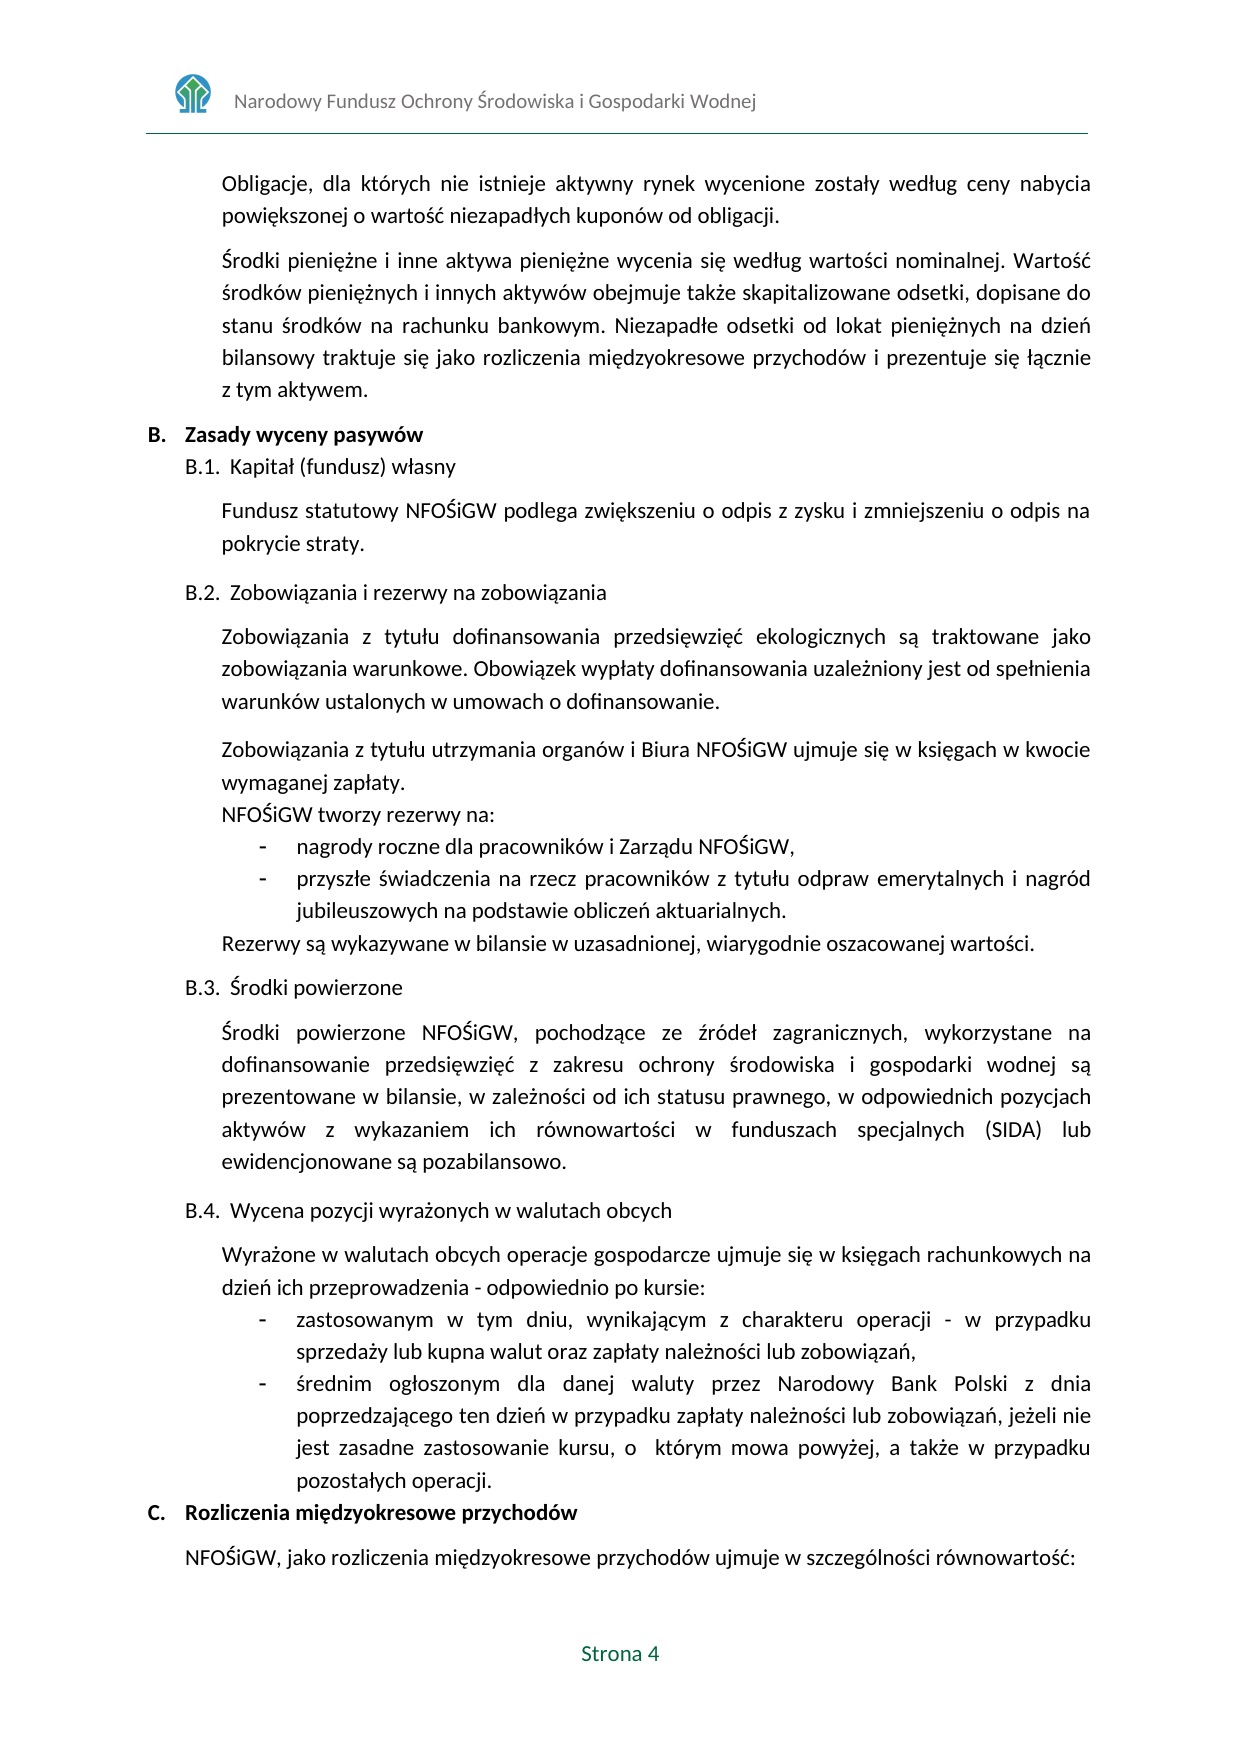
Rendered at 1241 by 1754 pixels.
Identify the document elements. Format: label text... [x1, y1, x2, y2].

list przyszłe świadczenia na rzecz pracowników z tytułu odpraw emerytalnych i nagród jubileuszowych na podstawie obliczeń aktuarialnych. [259, 864, 1093, 924]
text Obligacje, dla których nie istnieje aktywny rynek wycenione zostały według ceny nabycia powiększonej o wartość niezapadłych kuponów od obligacji. [222, 169, 1093, 230]
text Środki pieniężne i inne aktywa pieniężne wycenia się według wartości nominalnej. Wartość środków pieniężnych i innych aktywów obejmuje także skapitalizowane odsetki, dopisane do stanu środków na rachunku bankowym. Niezapadłe odsetki od lokat pieniężnych na dzień bilansowy traktuje się jako rozliczenia międzyokresowe przychodów i prezentuje się łącznie z tym aktywem. [222, 246, 1093, 403]
list Kapitał (fundusz) własny [185, 452, 1093, 480]
text Fundusz statutowy NFOŚiGW podlega zwiększeniu o odpis z zysku i zmniejszeniu o odpis na pokrycie straty. [221, 497, 1093, 557]
text NFOŚiGW tworzy rezerwy na: [221, 800, 1093, 828]
list Środki powierzone [185, 973, 1093, 1001]
picture [173, 73, 212, 114]
text Rezerwy są wykazywane w bilansie w uzasadnionej, wiarygodnie oszacowanej wartości. [222, 929, 1093, 957]
list Zobowiązania i rezerwy na zobowiązania [185, 578, 1093, 606]
list Wycena pozycji wyrażonych w walutach obcych [185, 1196, 1093, 1224]
text NFOŚiGW, jako rozliczenia międzyokresowe przychodów ujmuje w szczególności równowartość: [185, 1543, 1093, 1571]
list nagrody roczne dla pracowników i Zarządu NFOŚiGW, [259, 832, 1093, 860]
list Zasady wyceny pasywów [148, 420, 1093, 448]
list średnim ogłoszonym dla danej waluty przez Narodowy Bank Polski z dnia poprzedzającego ten dzień w przypadku zapłaty należności lub zobowiązań, jeżeli nie jest zasadne zastosowanie kursu, o którym mowa powyżej, a także w przypadku pozostałych operacji. [259, 1369, 1093, 1494]
text Zobowiązania z tytułu dofinansowania przedsięwzięć ekologicznych są traktowane jako zobowiązania warunkowe. Obowiązek wypłaty dofinansowania uzależniony jest od spełnienia warunków ustalonych w umowach o dofinansowanie. [221, 622, 1093, 715]
text Zobowiązania z tytułu utrzymania organów i Biura NFOŚiGW ujmuje się w księgach w kwocie wymaganej zapłaty. [221, 736, 1093, 796]
list Rozliczenia międzyokresowe przychodów [148, 1498, 1093, 1526]
list zastosowanym w tym dniu, wynikającym z charakteru operacji - w przypadku sprzedaży lub kupna walut oraz zapłaty należności lub zobowiązań, [259, 1305, 1093, 1365]
text Środki powierzone NFOŚiGW, pochodzące ze źródeł zagranicznych, wykorzystane na dofinansowanie przedsięwzięć z zakresu ochrony środowiska i gospodarki wodnej są prezentowane w bilansie, w zależności od ich statusu prawnego, w odpowiednich pozycjach aktywów z wykazaniem ich równowartości w funduszach specjalnych (SIDA) lub ewidencjonowane są pozabilansowo. [221, 1018, 1093, 1175]
text Wyrażone w walutach obcych operacje gospodarcze ujmuje się w księgach rachunkowych na dzień ich przeprowadzenia - odpowiednio po kursie: [222, 1240, 1093, 1301]
